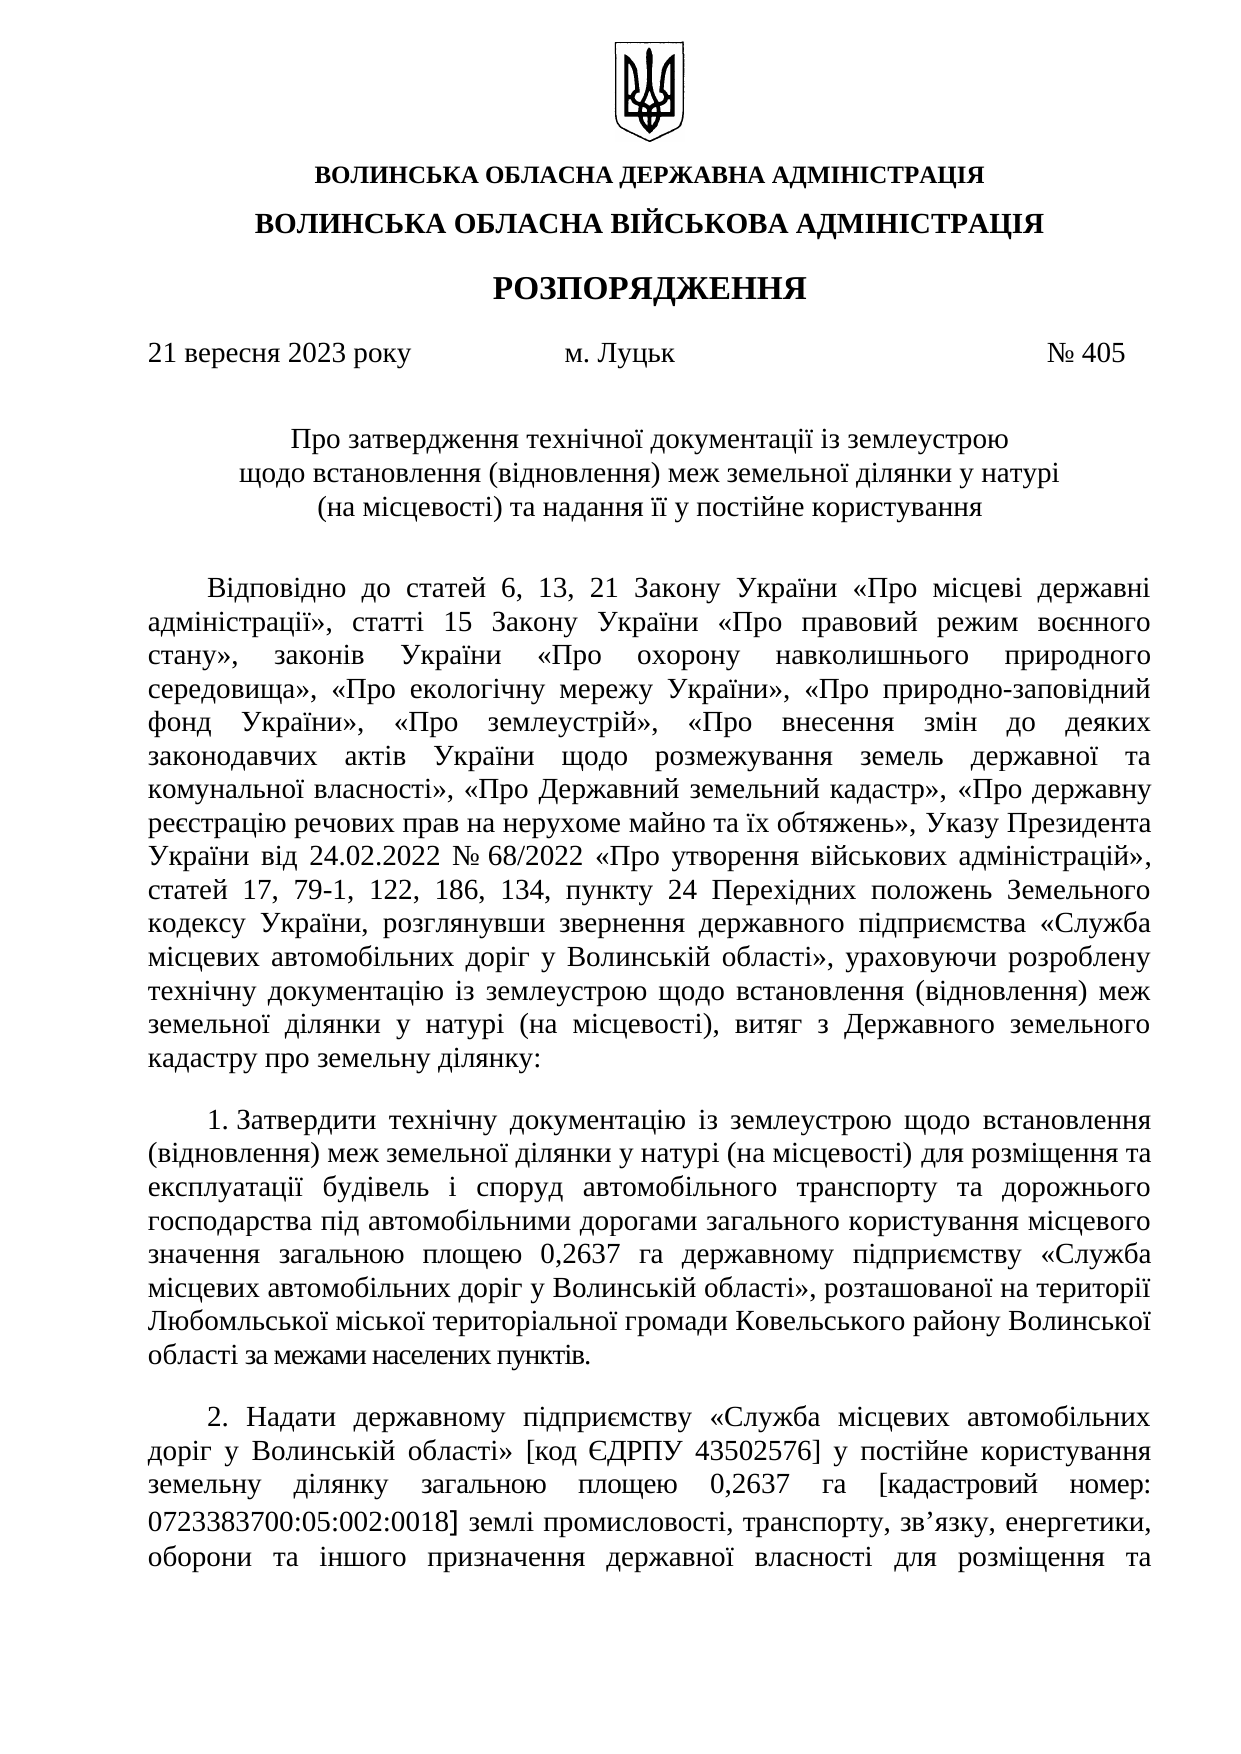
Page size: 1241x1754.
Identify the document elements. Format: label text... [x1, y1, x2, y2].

text РОЗПОРЯДЖЕННЯ [148, 268, 1152, 307]
text ВОЛИНСЬКА ОБЛАСНА ВІЙСЬКОВА АДМІНІСТРАЦІЯ [148, 206, 1152, 239]
text ВОЛИНСЬКА ОБЛАСНА ДЕРЖАВНА АДМІНІСТРАЦІЯ [148, 161, 1152, 189]
text (на місцевості) та надання її у постійне користування [148, 489, 1152, 522]
text Відповідно до статей 6, 13, 21 Закону України «Про місцеві державні адміністрації», статті 15 Закону України «Про правовий режим воєнного стану», законів України «Про охорону навколишнього природного середовища», «Про екологічну мережу України», «Про природно-заповідний фонд України», «Про землеустрій», «Про внесення змін до деяких законодавчих актів України щодо розмежування земель державної та комунальної власності», «Про Державний земельний кадастр», «Про державну реєстрацію речових прав на нерухоме майно та їх обтяжень», Указу Президента України від 24.02.2022 № 68/2022 «Про утворення військових адміністрацій», статей 17, 79-1, 122, 186, 134, пункту 24 Перехідних положень Земельного кодексу України, розглянувши звернення державного підприємства «Служба місцевих автомобільних доріг у Волинській області», ураховуючи розроблену технічну документацію із землеустрою щодо встановлення (відновлення) меж земельної ділянки у натурі (на місцевості), витяг з Державного земельного кадастру про земельну ділянку: [148, 570, 1152, 1073]
text Про затвердження технічної документації із землеустрою [148, 422, 1152, 455]
text 1. Затвердити технічну документацію із землеустрою щодо встановлення (відновлення) меж земельної ділянки у натурі (на місцевості) для розміщення та експлуатації будівель і споруд автомобільного транспорту та дорожнього господарства під автомобільними дорогами загального користування місцевого значення загальною площею 0,2637 га державному підприємству «Служба місцевих автомобільних доріг у Волинській області», розташованої на території Любомльської міської територіальної громади Ковельського району Волинської області за межами населених пунктів. [148, 1102, 1152, 1169]
text щодо встановлення (відновлення) меж земельної ділянки у натурі [148, 455, 1152, 489]
picture [614, 41, 685, 142]
text 21 вересня 2023 року м. Луцьк № 405 [148, 335, 1141, 369]
text 1. Затвердити технічну документацію із землеустрою щодо встановлення (відновлення) меж земельної ділянки у натурі (на місцевості) для розміщення та експлуатації будівель і споруд автомобільного транспорту та дорожнього господарства під автомобільними дорогами загального користування місцевого значення загальною площею 0,2637 га державному підприємству «Служба місцевих автомобільних доріг у Волинській області», розташованої на території Любомльської міської територіальної громади Ковельського району Волинської області за межами населених пунктів. [148, 1236, 1152, 1370]
